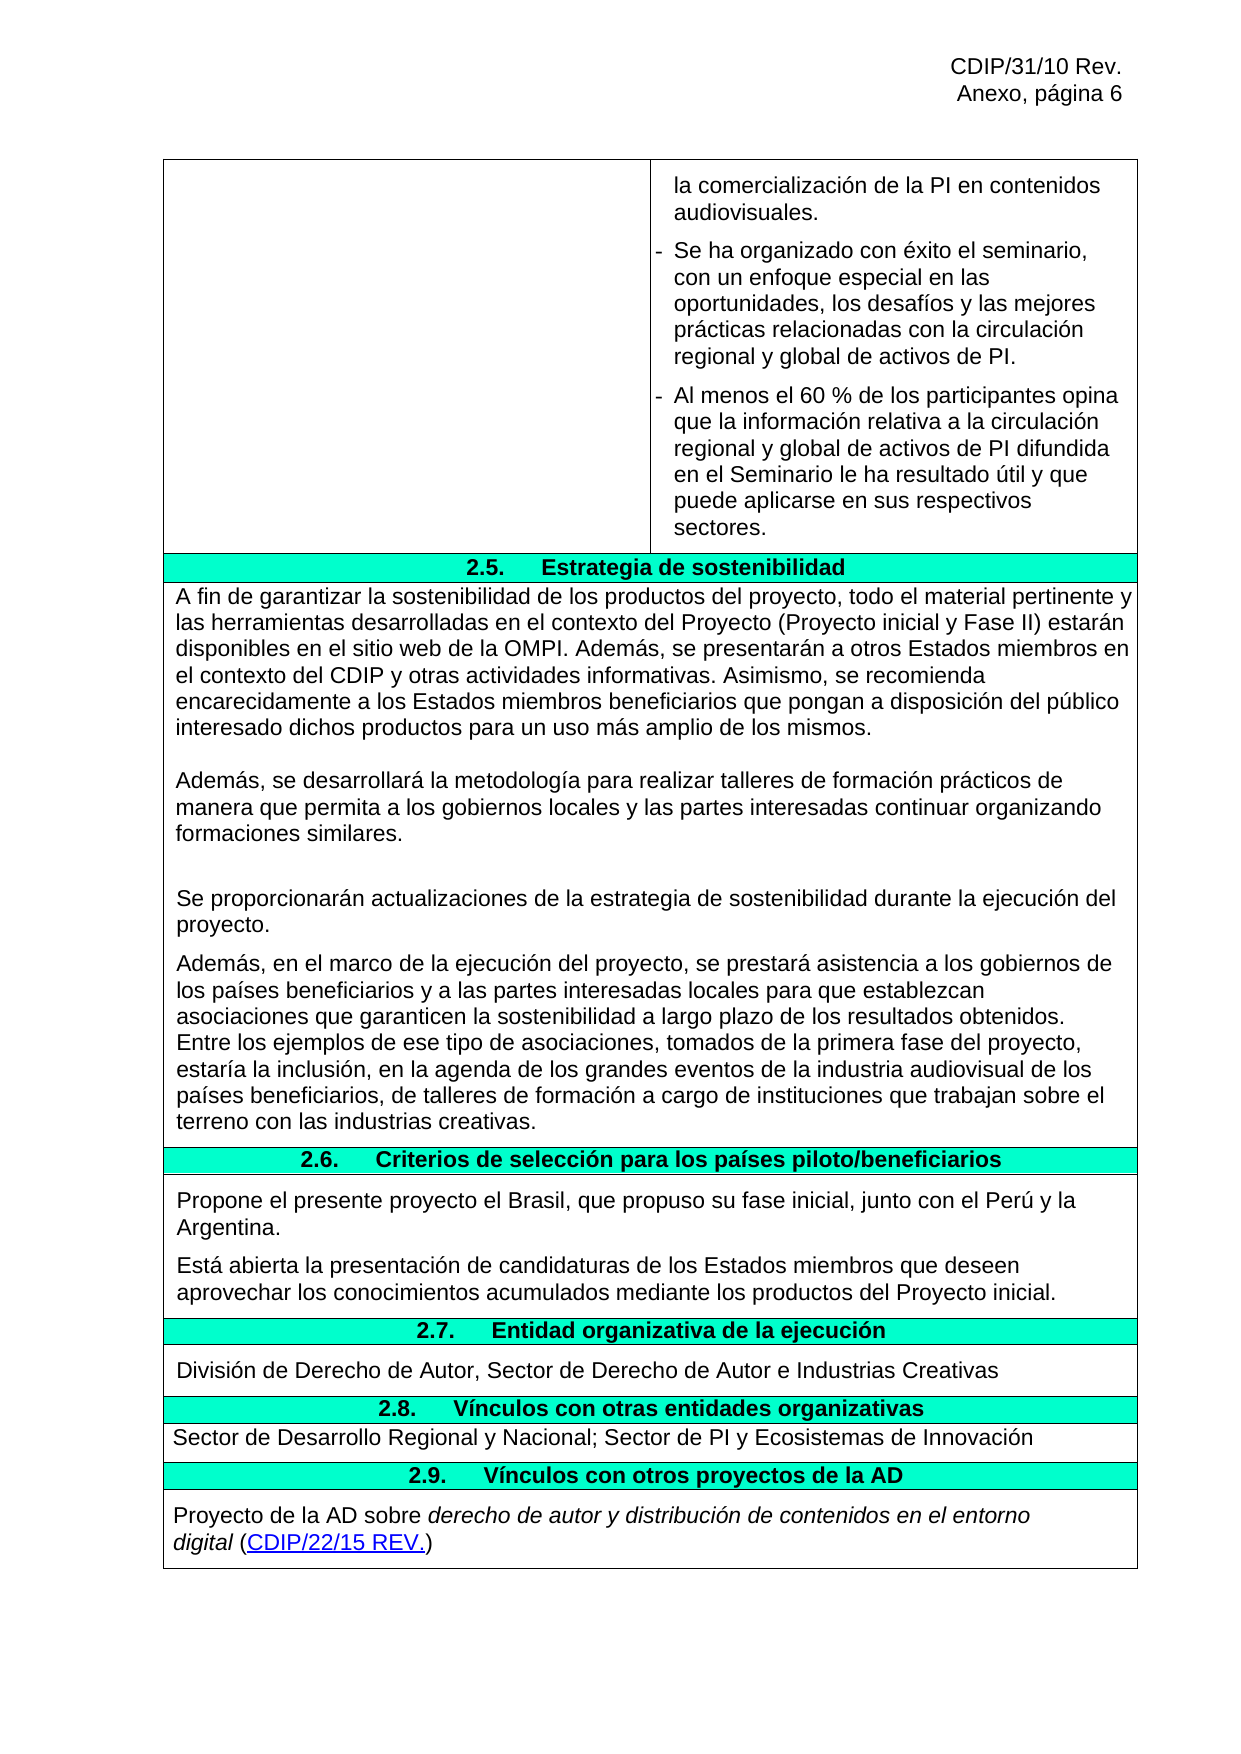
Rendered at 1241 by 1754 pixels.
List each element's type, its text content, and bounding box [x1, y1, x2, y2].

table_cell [164, 160, 650, 552]
table_cell Criterios de selección para los países piloto/beneficiarios [164, 1148, 1137, 1173]
table_cell A fin de garantizar la sostenibilidad de los productos del proyecto, todo el material pertinente y las herramientas desarrolladas en el contexto del Proyecto (Proyecto inicial y Fase II) estarán disponibles en el sitio web de la OMPI. Además, se presentarán a otros Estados miembros en el contexto del CDIP y otras actividades informativas. Asimismo, se recomienda encarecidamente a los Estados miembros beneficiarios que pongan a disposición del público interesado dichos productos para un uso más amplio de los mismos. Además, se desarrollará la metodología para realizar talleres de formación prácticos de manera que permita a los gobiernos locales y las partes interesadas continuar organizando formaciones similares. Se proporcionarán actualizaciones de la estrategia de sostenibilidad durante la ejecución del proyecto. Además, en el marco de la ejecución del proyecto, se prestará asistencia a los gobiernos de los países beneficiarios y a las partes interesadas locales para que establezcan asociaciones que garanticen la sostenibilidad a largo plazo de los resultados obtenidos. Entre los ejemplos de ese tipo de asociaciones, tomados de la primera fase del proyecto, estaría la inclusión, en la agenda de los grandes eventos de la industria audiovisual de los países beneficiarios, de talleres de formación a cargo de instituciones que trabajan sobre el terreno con las industrias creativas. [164, 583, 1137, 1147]
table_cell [651, 160, 1137, 552]
table_cell Entidad organizativa de la ejecución [164, 1319, 1137, 1344]
table_cell Vínculos con otras entidades organizativas [164, 1397, 1137, 1423]
table_cell Propone el presente proyecto el Brasil, que propuso su fase inicial, junto con el Perú y la Argentina. Está abierta la presentación de candidaturas de los Estados miembros que deseen aprovechar los conocimientos acumulados mediante los productos del Proyecto inicial. [164, 1175, 1137, 1317]
table_cell Proyecto de la AD sobre derecho de autor y distribución de contenidos en el entorno digital (CDIP/22/15 REV.) [164, 1490, 1137, 1567]
table_cell Estrategia de sostenibilidad [164, 554, 1137, 582]
table_cell Vínculos con otros proyectos de la AD [164, 1463, 1137, 1489]
table_cell Sector de Desarrollo Regional y Nacional; Sector de PI y Ecosistemas de Innovación [164, 1424, 1137, 1462]
table_cell División de Derecho de Autor, Sector de Derecho de Autor e Industrias Creativas [164, 1345, 1137, 1396]
